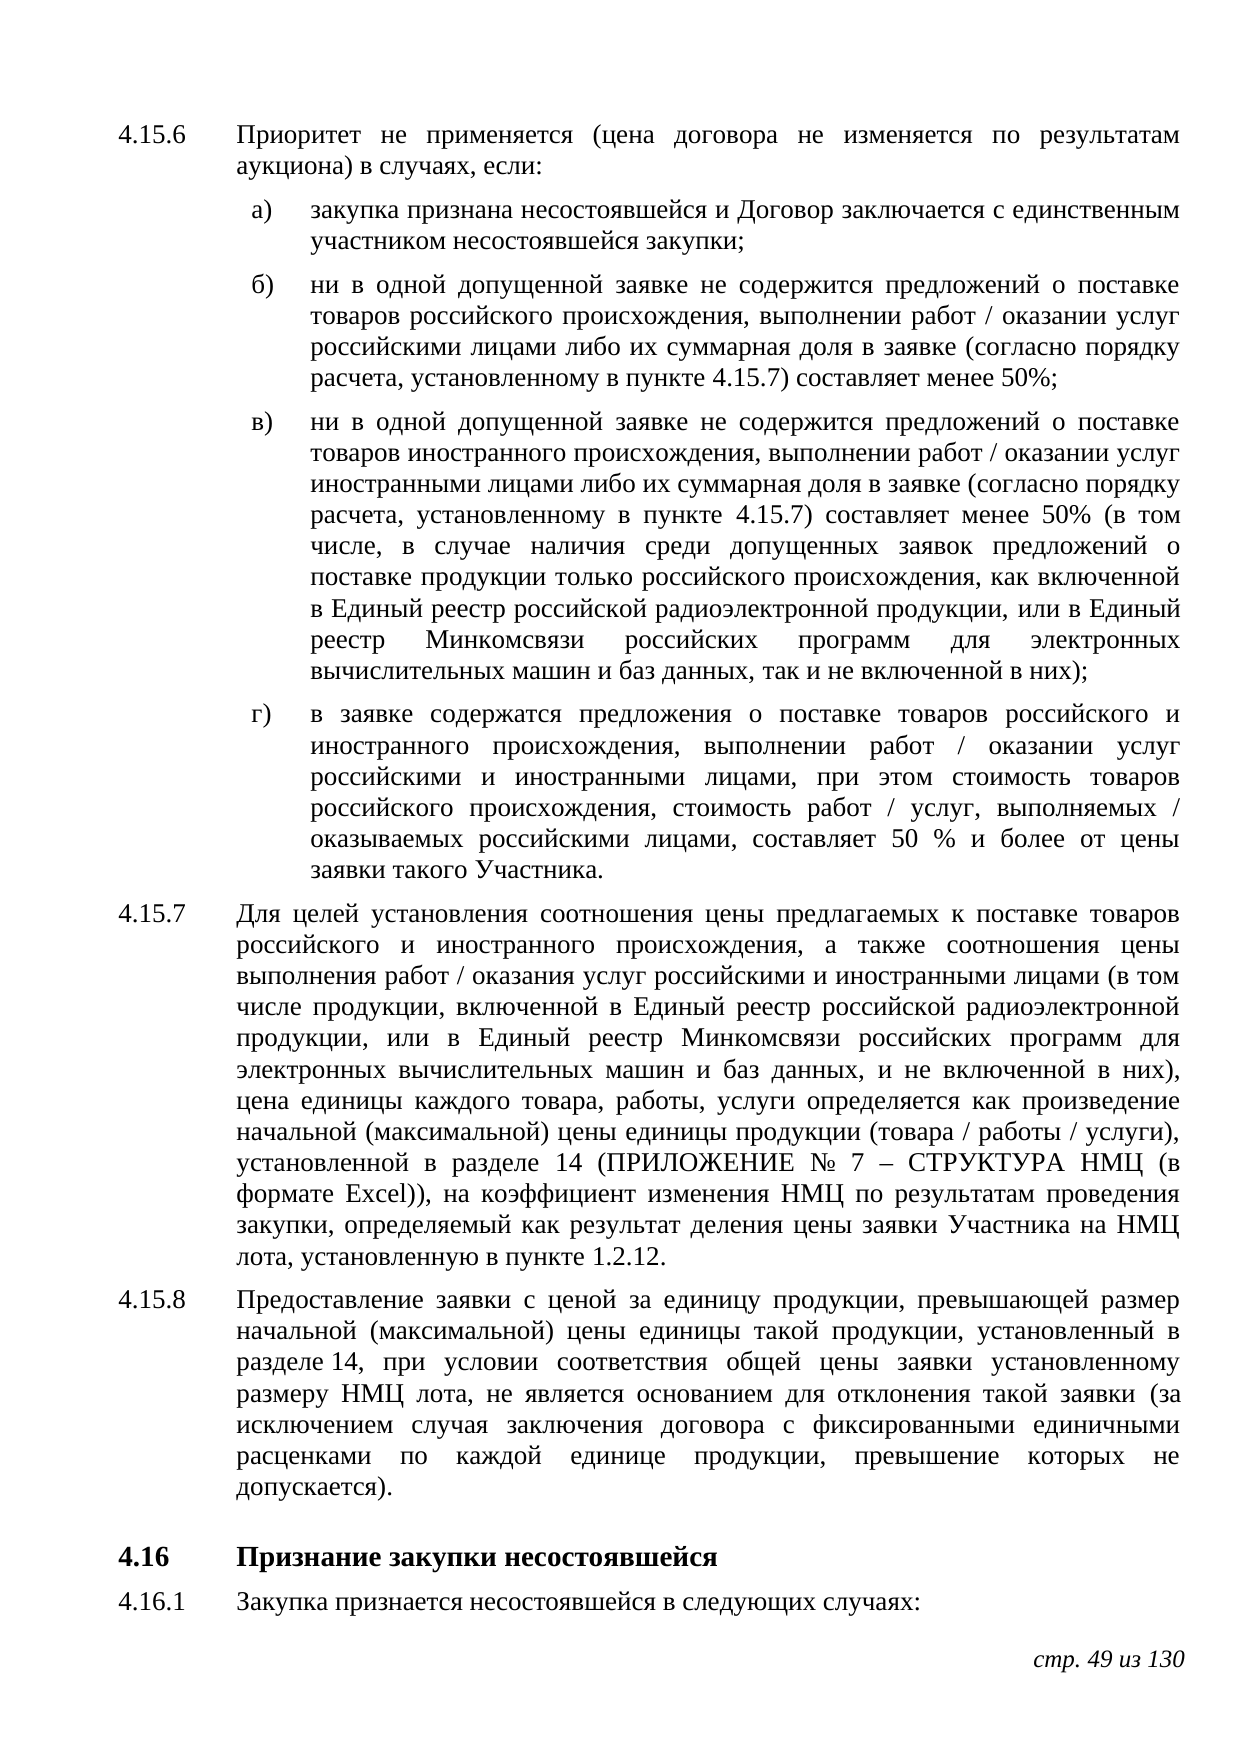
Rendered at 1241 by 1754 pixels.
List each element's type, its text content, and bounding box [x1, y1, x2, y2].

text Для целей установления соотношения цены предлагаемых к поставке товаров российского и иностранного происхождения, а также соотношения цены выполнения работ / оказания услуг российскими и иностранными лицами (в том числе продукции, включенной в Единый реестр российской радиоэлектронной продукции, или в Единый реестр Минкомсвязи российских программ для электронных вычислительных машин и баз данных, и не включенной в них), цена единицы каждого товара, работы, услуги определяется как произведение начальной (максимальной) цены единицы продукции (товара / работы / услуги), установленной в разделе 14 (ПРИЛОЖЕНИЕ № 7 – СТРУКТУРА НМЦ (в формате Excel)), на коэффициент изменения НМЦ по результатам проведения закупки, определяемый как результат деления цены заявки Участника на НМЦ лота, установленную в пункте 1.2.12. [118, 897, 1181, 1271]
text Приоритет не применяется (цена договора не изменяется по результатам аукциона) в случаях, если: [118, 118, 1181, 180]
text ни в одной допущенной заявке не содержится предложений о поставке товаров иностранного происхождения, выполнении работ / оказании услуг иностранными лицами либо их суммарная доля в заявке (согласно порядку расчета, установленному в пункте 4.15.7) составляет менее 50% (в том числе, в случае наличия среди допущенных заявок предложений о поставке продукции только российского происхождения, как включенной в Единый реестр российской радиоэлектронной продукции, или в Единый реестр Минкомсвязи российских программ для электронных вычислительных машин и баз данных, так и не включенной в них); [251, 405, 1181, 685]
subtitle Признание закупки несостоявшейся [118, 1539, 1181, 1572]
text закупка признана несостоявшейся и Договор заключается с единственным участником несостоявшейся закупки; [251, 193, 1181, 255]
text Закупка признается несостоявшейся в следующих случаях: [118, 1585, 1181, 1616]
text в заявке содержатся предложения о поставке товаров российского и иностранного происхождения, выполнении работ / оказании услуг российскими и иностранными лицами, при этом стоимость товаров российского происхождения, стоимость работ / услуг, выполняемых / оказываемых российскими лицами, составляет 50 % и более от цены заявки такого Участника. [251, 698, 1181, 884]
text Предоставление заявки с ценой за единицу продукции, превышающей размер начальной (максимальной) цены единицы такой продукции, установленный в разделе 14, при условии соответствия общей цены заявки установленному размеру НМЦ лота, не является основанием для отклонения такой заявки (за исключением случая заключения договора с фиксированными единичными расценками по каждой единице продукции, превышение которых не допускается). [118, 1283, 1181, 1501]
text ни в одной допущенной заявке не содержится предложений о поставке товаров российского происхождения, выполнении работ / оказании услуг российскими лицами либо их суммарная доля в заявке (согласно порядку расчета, установленному в пункте 4.15.7) составляет менее 50%; [251, 268, 1181, 392]
